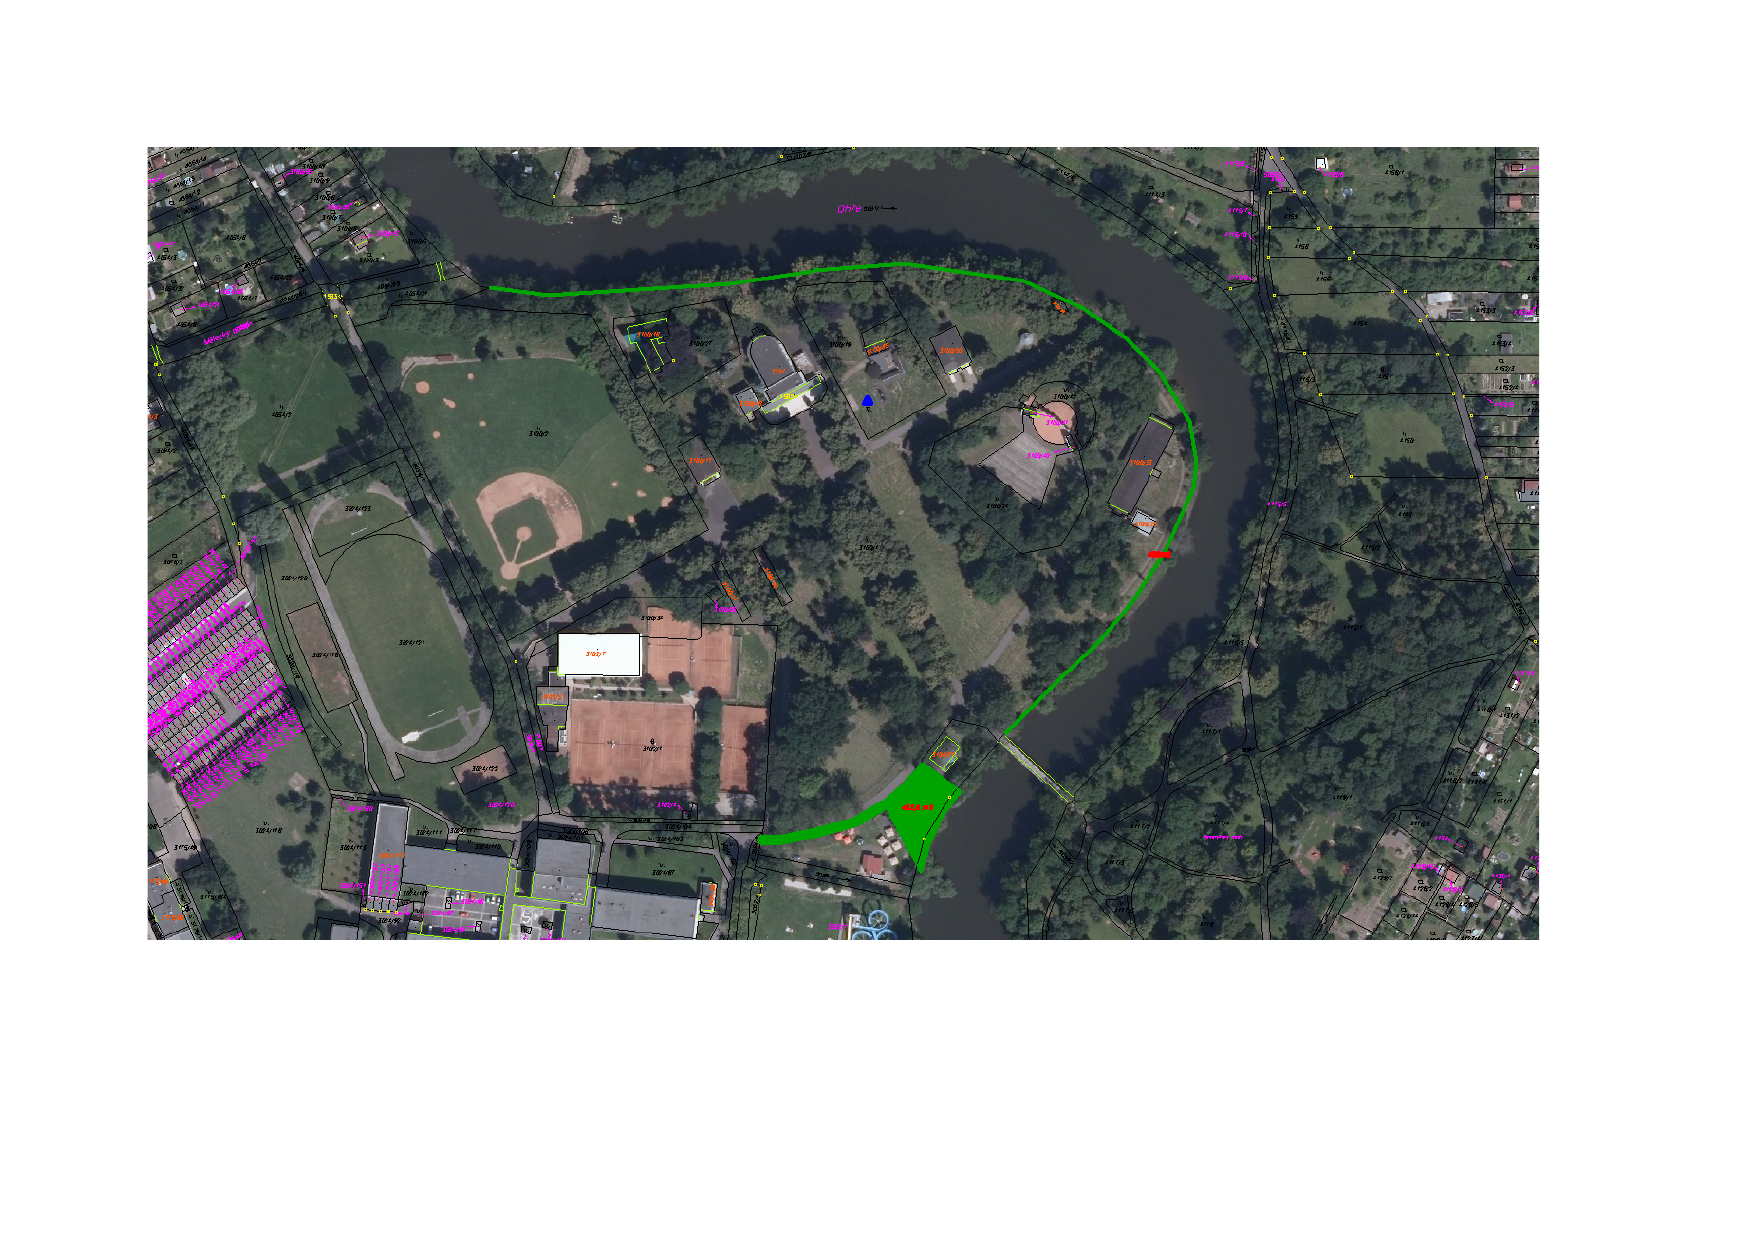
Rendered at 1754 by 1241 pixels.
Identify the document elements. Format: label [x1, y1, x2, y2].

picture [147, 147, 1540, 940]
